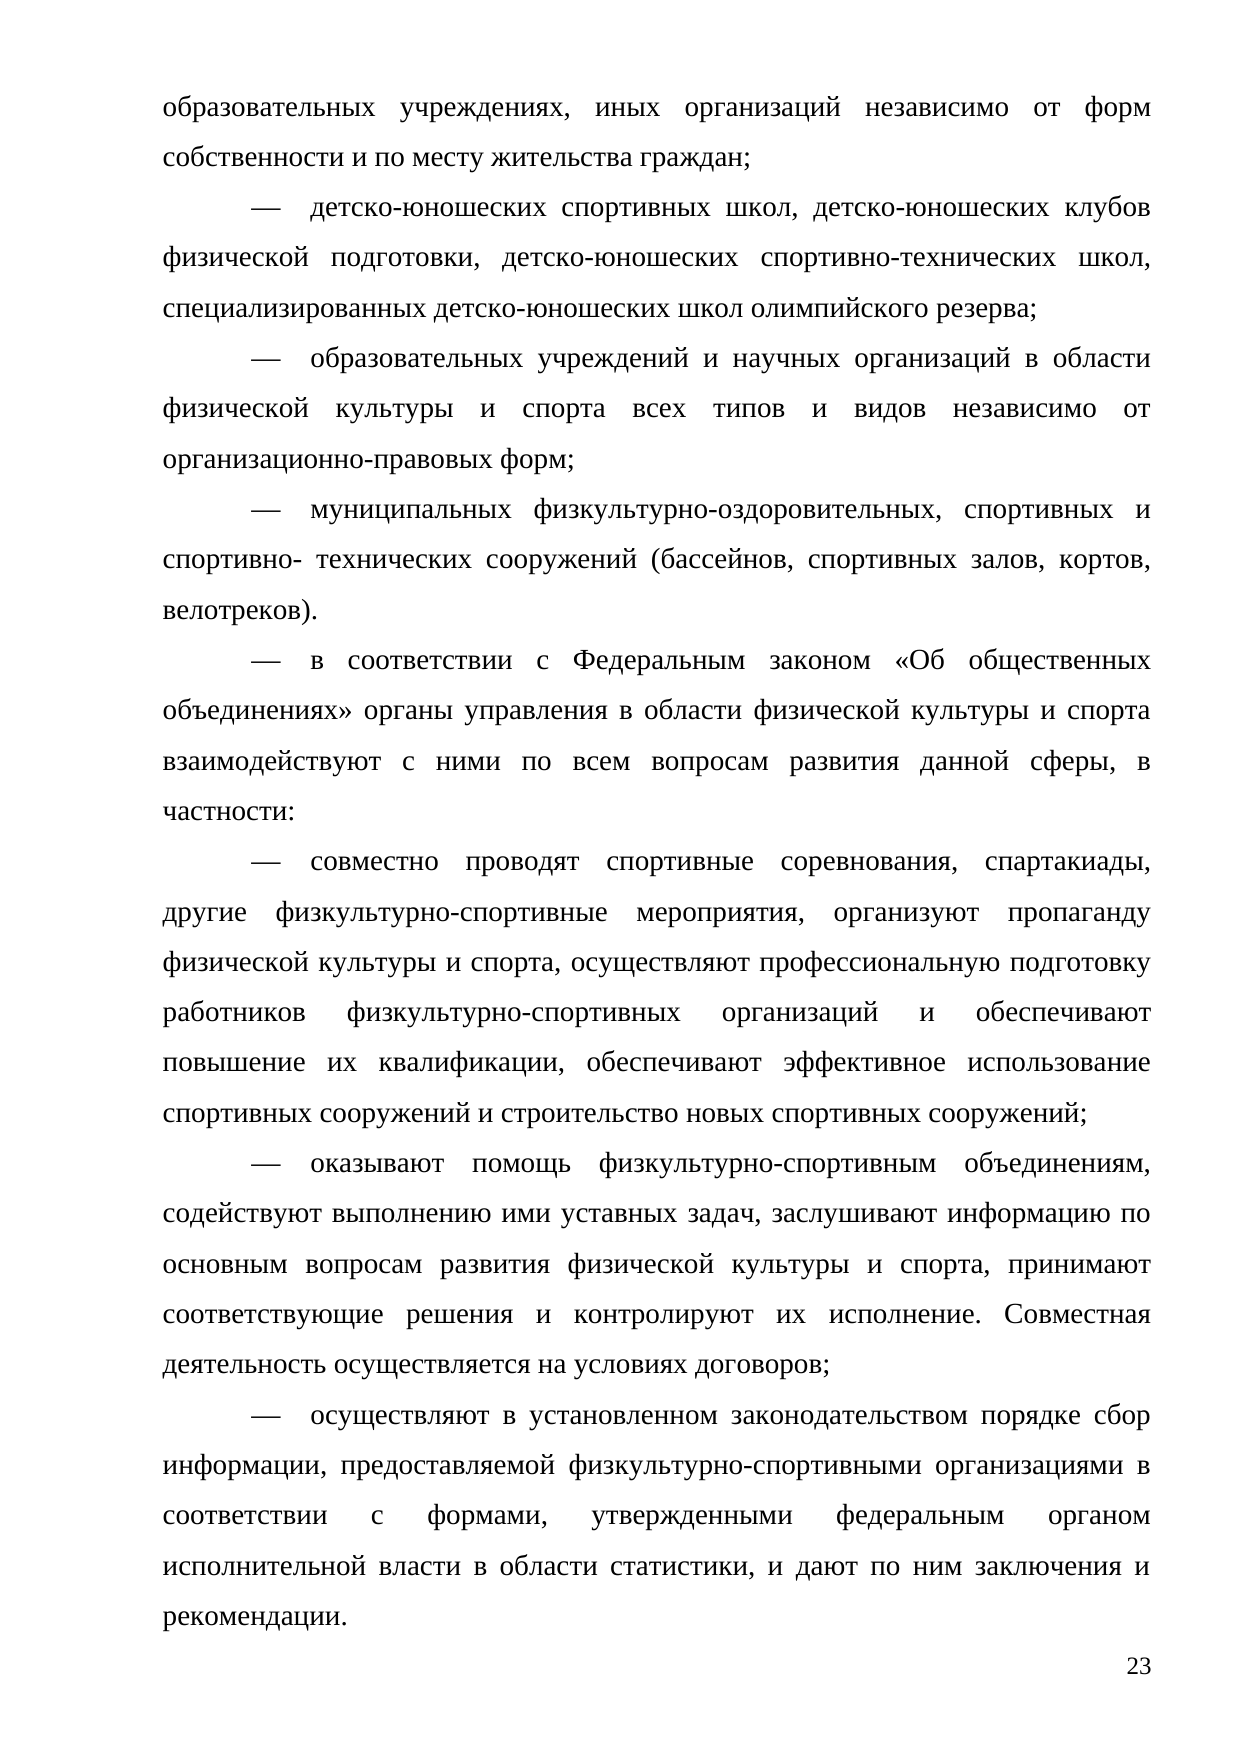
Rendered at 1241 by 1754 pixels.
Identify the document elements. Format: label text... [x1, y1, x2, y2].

list образовательных учреждений и научных организаций в области физической культуры и спорта всех типов и видов независимо от организационно-правовых форм; [162, 340, 1152, 474]
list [162, 89, 1152, 172]
list осуществляют в установленном законодательством порядке сбор информации, предоставляемой физкультурно-спортивными организациями в соответствии с формами, утвержденными федеральным органом исполнительной власти в области статистики, и дают по ним заключения и рекомендации. [162, 1397, 1152, 1632]
list совместно проводят спортивные соревнования, спартакиады, другие физкультурно-спортивные мероприятия, организуют пропаганду физической культуры и спорта, осуществляют профессиональную подготовку работников физкультурно-спортивных организаций и обеспечивают повышение их квалификации, обеспечивают эффективное использование спортивных сооружений и строительство новых спортивных сооружений; [162, 843, 1152, 1128]
list оказывают помощь физкультурно-спортивным объединениям, содействуют выполнению ими уставных задач, заслушивают информацию по основным вопросам развития физической культуры и спорта, принимают соответствующие решения и контролируют их исполнение. Совместная деятельность осуществляется на условиях договоров; [162, 1145, 1152, 1380]
list детско-юношеских спортивных школ, детско-юношеских клубов физической подготовки, детско-юношеских спортивно-технических школ, специализированных детско-юношеских школ олимпийского резерва; [162, 189, 1152, 323]
list муниципальных физкультурно-оздоровительных, спортивных и спортивно- технических сооружений (бассейнов, спортивных залов, кортов, велотреков). [162, 491, 1152, 625]
list в соответствии с Федеральным законом «Об общественных объединениях» органы управления в области физической культуры и спорта взаимодействуют с ними по всем вопросам развития данной сферы, в частности: [162, 642, 1152, 827]
